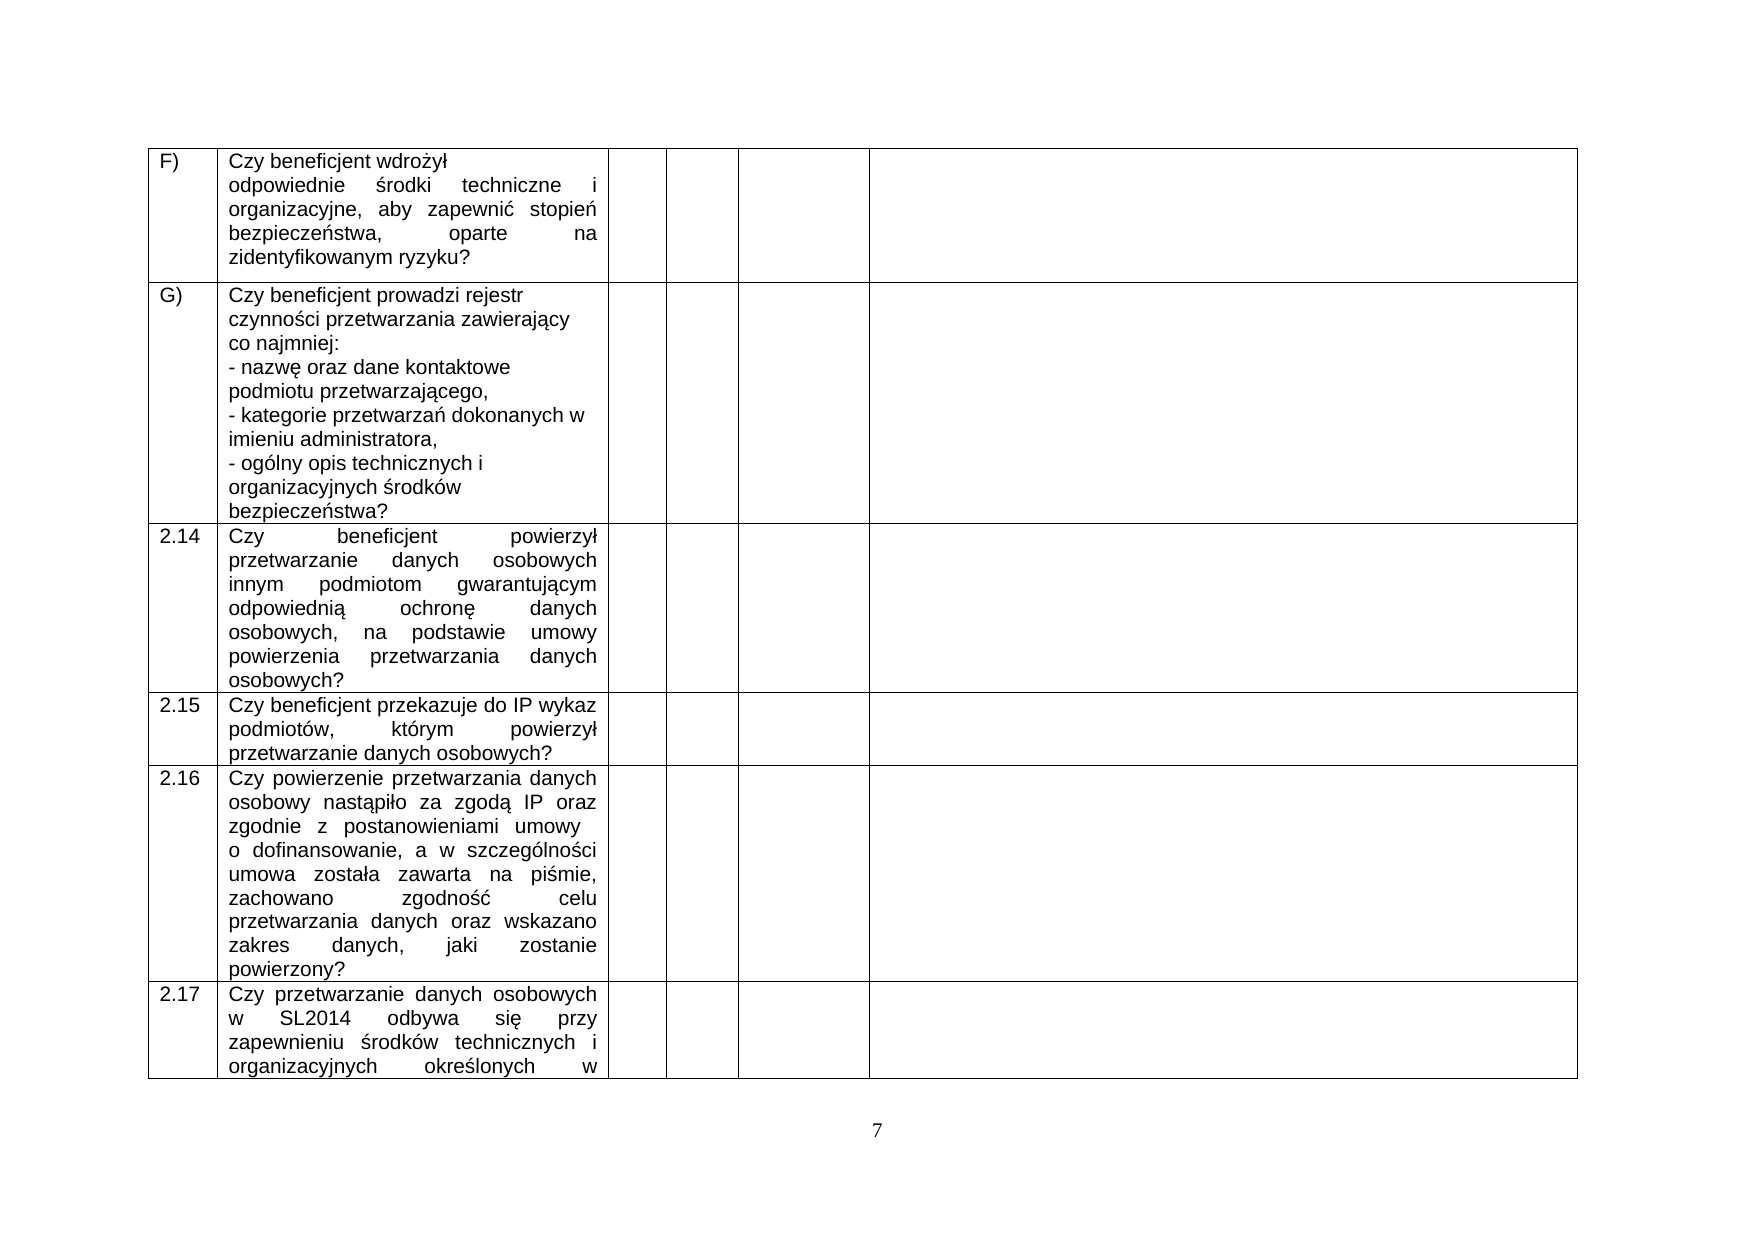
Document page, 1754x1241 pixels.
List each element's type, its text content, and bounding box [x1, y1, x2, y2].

table_cell [870, 283, 1577, 523]
table_cell [739, 766, 869, 981]
table_cell [667, 766, 738, 981]
table_cell [667, 524, 738, 692]
table_cell 2.15 [149, 693, 217, 764]
table_cell [609, 982, 666, 1078]
table_cell [870, 149, 1577, 282]
table_cell [870, 982, 1577, 1078]
table_cell Czy beneficjent prowadzi rejestr czynności przetwarzania zawierający co najmniej: - nazwę oraz dane kontaktowe podmiotu przetwarzającego, - kategorie przetwarzań dokonanych w imieniu administratora, - ogólny opis technicznych i organizacyjnych środków bezpieczeństwa? [218, 283, 608, 523]
table_cell Czy beneficjent przekazuje do IP wykaz podmiotów, którym powierzył przetwarzanie danych osobowych? [218, 693, 608, 764]
table_cell [870, 693, 1577, 764]
table_cell Czy beneficjent wdrożył odpowiednie środki techniczne i organizacyjne, aby zapewnić stopień bezpieczeństwa, oparte na zidentyfikowanym ryzyku? [218, 149, 608, 282]
table_cell [667, 693, 738, 764]
table_cell [739, 283, 869, 523]
table_cell [667, 982, 738, 1078]
table_cell [609, 693, 666, 764]
table_cell [609, 524, 666, 692]
table_cell 2.16 [149, 766, 217, 981]
table_cell [667, 283, 738, 523]
table_cell G) [149, 283, 217, 523]
table_cell [609, 283, 666, 523]
table_cell [739, 693, 869, 764]
table_cell [870, 766, 1577, 981]
table_cell [609, 766, 666, 981]
table_cell [739, 982, 869, 1078]
table_cell F) [149, 149, 217, 282]
table_cell [609, 149, 666, 282]
table_cell [870, 524, 1577, 692]
table_cell 2.14 [149, 524, 217, 692]
table_cell Czy beneficjent powierzył przetwarzanie danych osobowych innym podmiotom gwarantującym odpowiednią ochronę danych osobowych, na podstawie umowy powierzenia przetwarzania danych osobowych? [218, 524, 608, 692]
table_cell [739, 524, 869, 692]
table_cell [667, 149, 738, 282]
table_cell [218, 982, 608, 1078]
table_cell [739, 149, 869, 282]
table_cell Czy powierzenie przetwarzania danych osobowy nastąpiło za zgodą IP oraz zgodnie z postanowieniami umowy o dofinansowanie, a w szczególności umowa została zawarta na piśmie, zachowano zgodność celu przetwarzania danych oraz wskazano zakres danych, jaki zostanie powierzony? [218, 766, 608, 981]
table_cell 2.17 [149, 982, 217, 1078]
